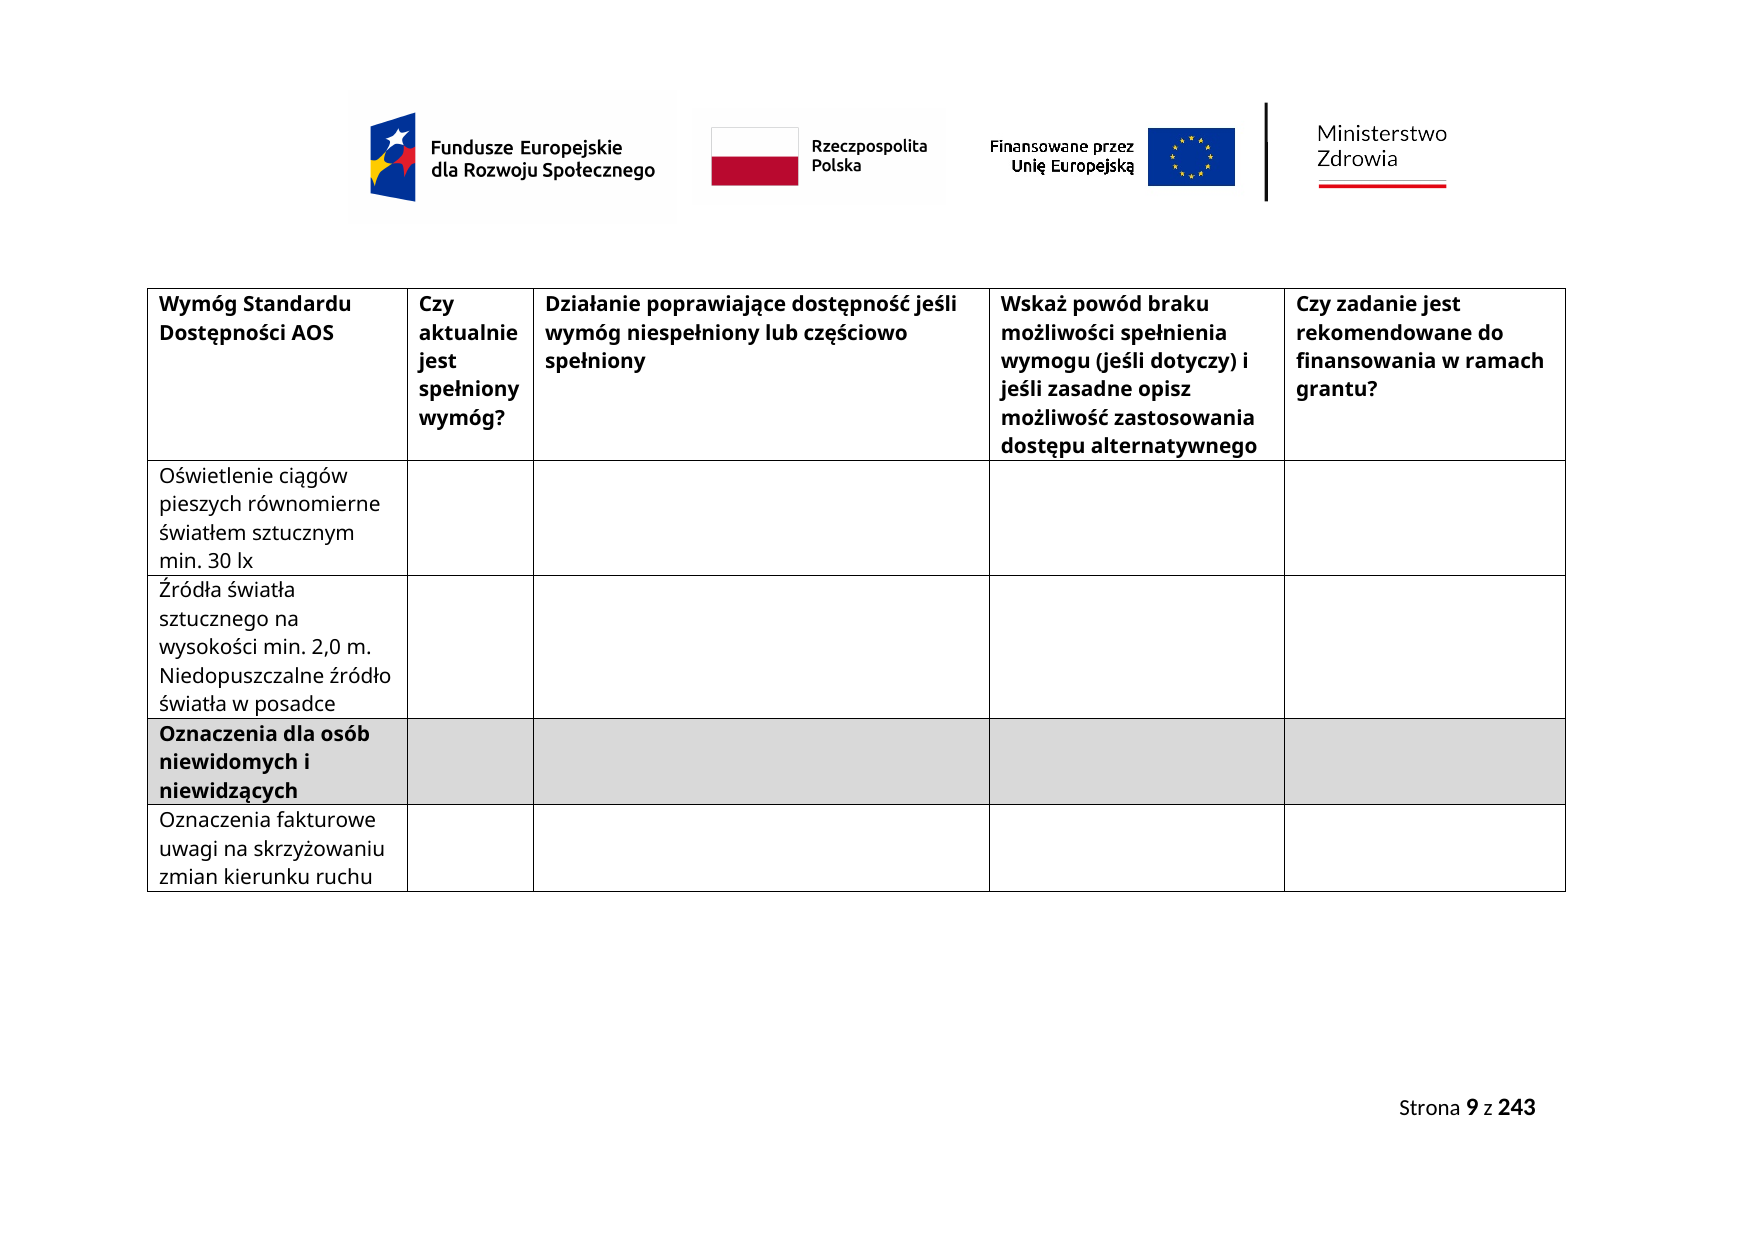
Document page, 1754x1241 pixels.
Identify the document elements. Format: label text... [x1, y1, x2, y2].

picture [971, 108, 1254, 205]
table_cell [534, 576, 989, 718]
table_cell [1285, 576, 1565, 718]
table_cell [408, 576, 533, 718]
table_header Wskaż powód braku możliwości spełnienia wymogu (jeśli dotyczy) i jeśli zasadne opisz możliwość zastosowania dostępu alternatywnego [990, 289, 1284, 460]
table_cell [990, 576, 1284, 718]
table_cell [1285, 805, 1565, 891]
table_cell [990, 461, 1284, 574]
table_cell [1285, 461, 1565, 574]
table_cell [534, 719, 989, 804]
picture [692, 108, 946, 205]
table_cell Oznaczenia dla osób niewidomych i niewidzących [148, 719, 407, 804]
table_cell Źródła światła sztucznego na wysokości min. 2,0 m. Niedopuszczalne źródło światła w posadce [148, 576, 407, 718]
table_cell [534, 805, 989, 891]
picture [348, 90, 677, 224]
table_header Czy aktualnie jest spełniony wymóg? [408, 289, 533, 460]
picture [1302, 108, 1463, 205]
table_cell [408, 719, 533, 804]
table_header Czy zadanie jest rekomendowane do finansowania w ramach grantu? [1285, 289, 1565, 460]
table_cell [990, 805, 1284, 891]
table_cell Oznaczenia fakturowe uwagi na skrzyżowaniu zmian kierunku ruchu [148, 805, 407, 891]
table_cell [990, 719, 1284, 804]
table_cell [408, 461, 533, 574]
table_cell [408, 805, 533, 891]
table_header Wymóg Standardu Dostępności AOS [148, 289, 407, 460]
table_cell Oświetlenie ciągów pieszych równomierne światłem sztucznym min. 30 lx [148, 461, 407, 574]
table_cell [1285, 719, 1565, 804]
table_cell [534, 461, 989, 574]
table_header Działanie poprawiające dostępność jeśli wymóg niespełniony lub częściowo spełniony [534, 289, 989, 460]
